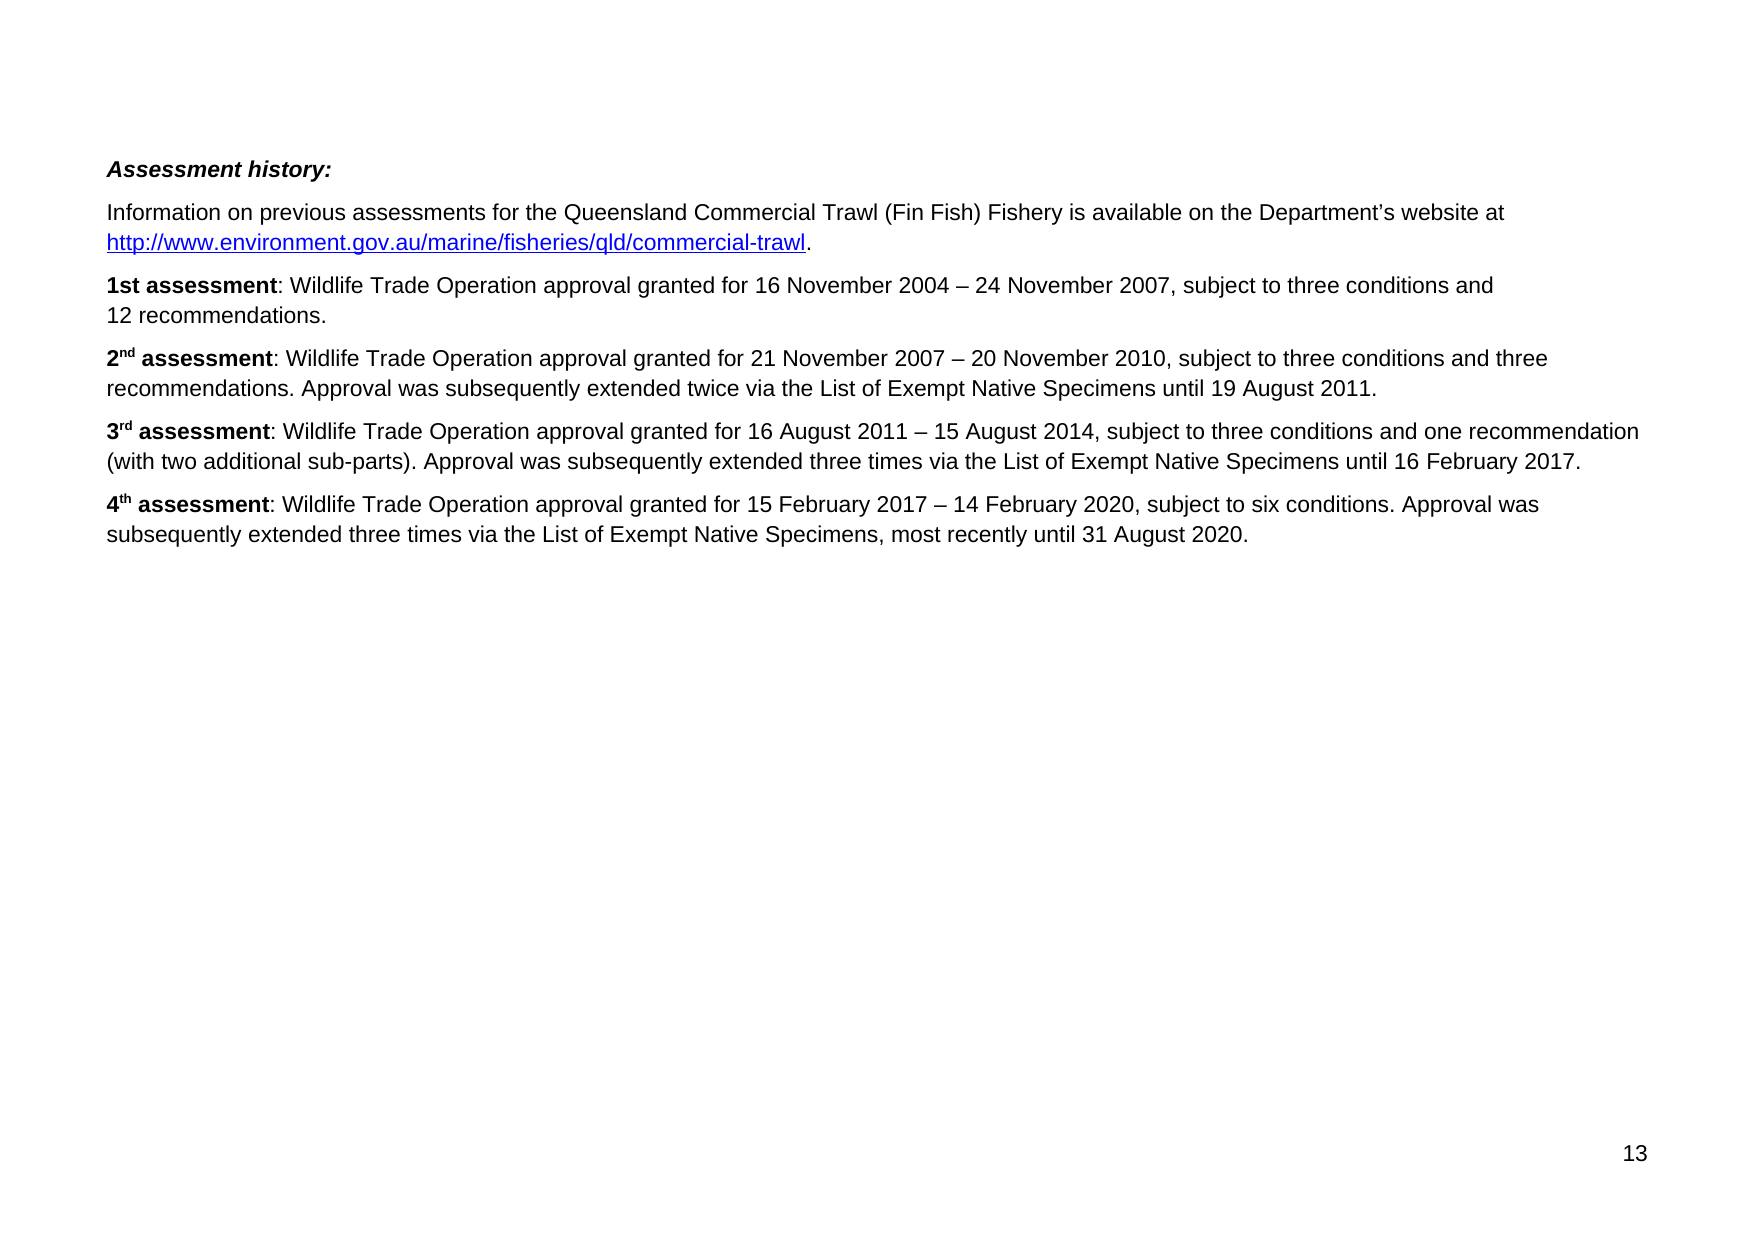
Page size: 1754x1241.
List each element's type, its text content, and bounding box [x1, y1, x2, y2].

text 1st assessment: Wildlife Trade Operation approval granted for 16 November 2004 – 24 November 2007, subject to three conditions and 12 recommendations. [106, 272, 1648, 328]
text 3rd assessment: Wildlife Trade Operation approval granted for 16 August 2011 – 15 August 2014, subject to three conditions and one recommendation (with two additional sub-parts). Approval was subsequently extended three times via the List of Exempt Native Specimens until 16 February 2017. [106, 418, 1648, 474]
text Information on previous assessments for the Queensland Commercial Trawl (Fin Fish) Fishery is available on the Department’s website at http://www.environment.gov.au/marine/fisheries/qld/commercial-trawl. [106, 199, 1648, 256]
text 4th assessment: Wildlife Trade Operation approval granted for 15 February 2017 – 14 February 2020, subject to six conditions. Approval was subsequently extended three times via the List of Exempt Native Specimens, most recently until 31 August 2020. [106, 491, 1648, 547]
text 2nd assessment: Wildlife Trade Operation approval granted for 21 November 2007 – 20 November 2010, subject to three conditions and three recommendations. Approval was subsequently extended twice via the List of Exempt Native Specimens until 19 August 2011. [106, 345, 1648, 401]
subtitle Assessment history: [106, 156, 1648, 183]
